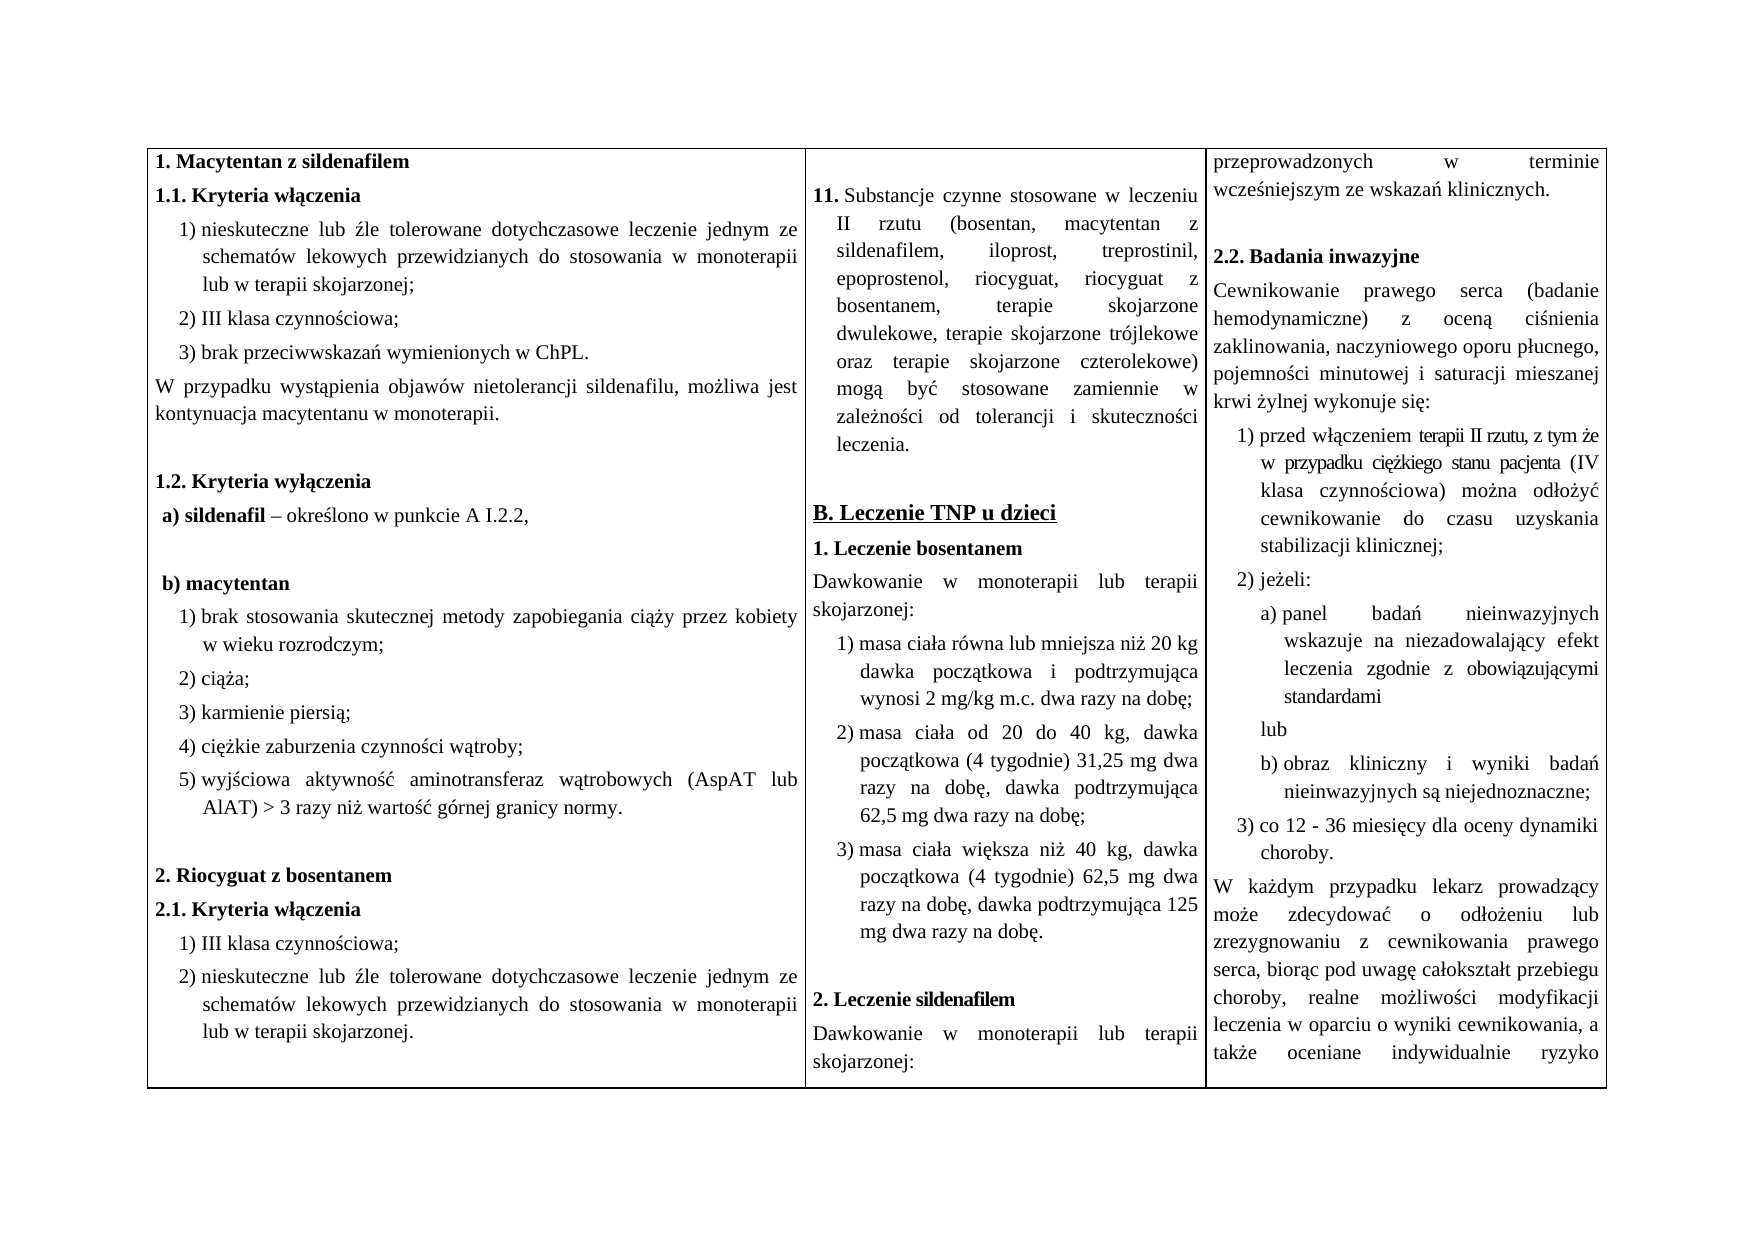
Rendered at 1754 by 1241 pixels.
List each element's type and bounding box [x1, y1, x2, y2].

table_cell [806, 149, 1205, 1087]
table_cell [1207, 149, 1606, 1087]
table_cell [148, 149, 805, 1087]
